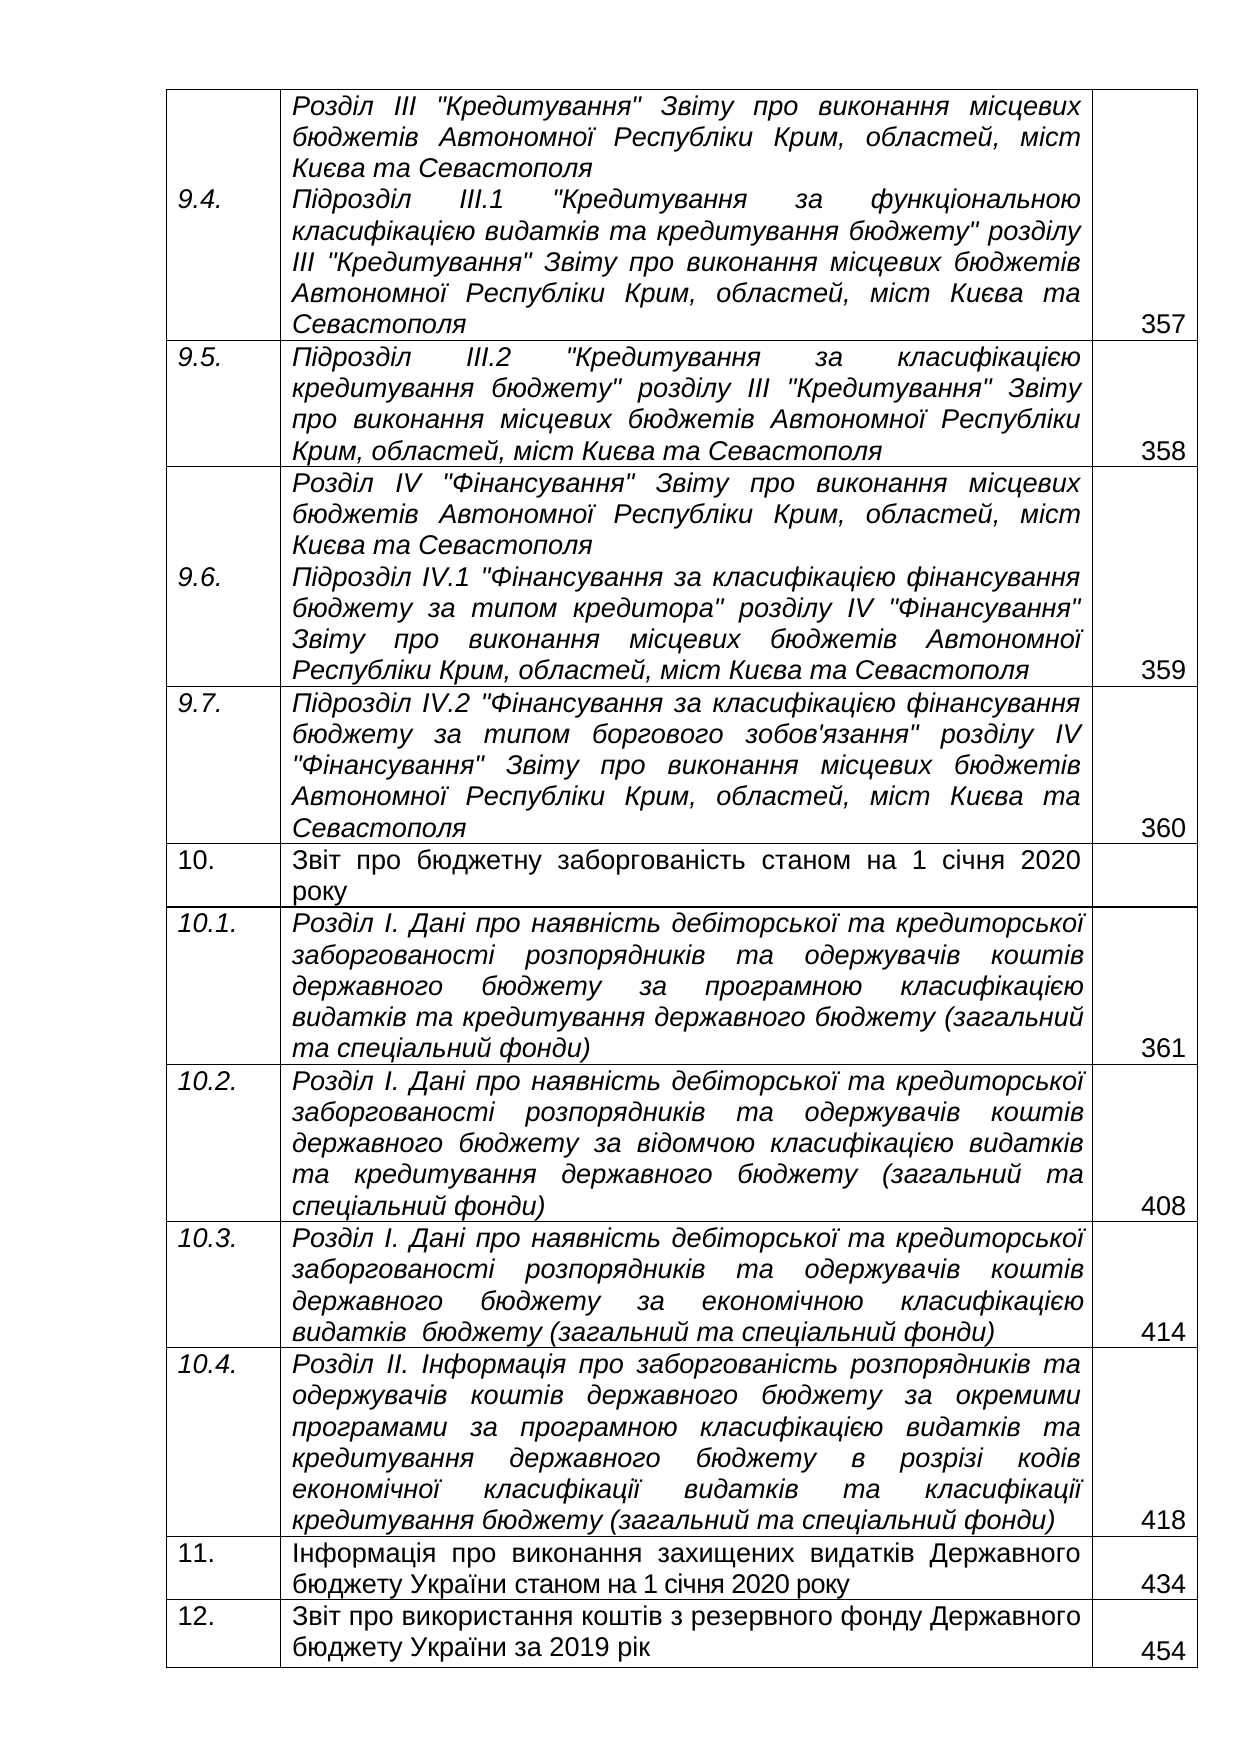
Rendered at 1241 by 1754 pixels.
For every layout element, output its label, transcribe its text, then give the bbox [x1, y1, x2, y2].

table_cell 10.1. [167, 908, 280, 1064]
table_cell Підрозділ ІІІ.2 "Кредитування за класифікацією кредитування бюджету" розділу ІІІ "Кредитування" Звіту про виконання місцевих бюджетів Автономної Республіки Крим, областей, міст Києва та Севастополя [281, 341, 1092, 466]
table_cell 11. [167, 1537, 280, 1599]
table_cell 357 [1093, 90, 1197, 340]
table_cell Розділ I. Дані про наявність дебіторської та кредиторської заборгованості розпорядників та одержувачів коштів державного бюджету за програмною класифікацією видатків та кредитування державного бюджету (загальний та спеціальний фонди) [281, 908, 1092, 1064]
table_cell Розділ ІІІ "Кредитування" Звіту про виконання місцевих бюджетів Автономної Республіки Крим, областей, міст Києва та Севастополя Підрозділ ІІІ.1 "Кредитування за функціональною класифікацією видатків та кредитування бюджету" розділу ІІІ "Кредитування" Звіту про виконання місцевих бюджетів Автономної Республіки Крим, областей, міст Києва та Севастополя [281, 90, 1092, 340]
table_cell 359 [1093, 467, 1197, 686]
table_cell Підрозділ IV.2 "Фінансування за класифікацією фінансування бюджету за типом боргового зобов'язання" розділу ІV "Фінансування" Звіту про виконання місцевих бюджетів Автономної Республіки Крим, областей, міст Києва та Севастополя [281, 687, 1092, 843]
table_cell 414 [1093, 1222, 1197, 1347]
table_cell [1093, 844, 1197, 906]
table_cell Звіт про бюджетну заборгованість станом на 1 січня 2020 року [281, 844, 1092, 906]
table_cell 10.3. [167, 1222, 280, 1347]
table_cell Розділ ІV "Фінансування" Звіту про виконання місцевих бюджетів Автономної Республіки Крим, областей, міст Києва та Севастополя Підрозділ IV.1 "Фінансування за класифікацією фінансування бюджету за типом кредитора" розділу ІV "Фінансування" Звіту про виконання місцевих бюджетів Автономної Республіки Крим, областей, міст Києва та Севастополя [281, 467, 1092, 686]
table_cell 358 [1093, 341, 1197, 466]
table_cell Розділ I. Дані про наявність дебіторської та кредиторської заборгованості розпорядників та одержувачів коштів державного бюджету за відомчою класифікацією видатків та кредитування державного бюджету (загальний та спеціальний фонди) [281, 1065, 1092, 1221]
table_cell 360 [1093, 687, 1197, 843]
table_cell 408 [1093, 1065, 1197, 1221]
table_cell 418 [1093, 1348, 1197, 1536]
table_cell Розділ II. Інформація про заборгованість розпорядників та одержувачів коштів державного бюджету за окремими програмами за програмною класифікацією видатків та кредитування державного бюджету в розрізі кодів економічної класифікації видатків та класифікації кредитування бюджету (загальний та спеціальний фонди) [281, 1348, 1092, 1536]
table_cell 10.2. [167, 1065, 280, 1221]
table_cell 361 [1093, 908, 1197, 1064]
table_cell 12. [167, 1600, 280, 1667]
table_cell 9.5. [167, 341, 280, 466]
table_cell 9.6. [167, 467, 280, 686]
table_cell 10.4. [167, 1348, 280, 1536]
table_cell Інформація про виконання захищених видатків Державного бюджету України станом на 1 січня 2020 року [281, 1537, 1092, 1599]
table_cell 454 [1093, 1600, 1197, 1667]
table_cell 10. [167, 844, 280, 906]
table_cell Звіт про використання коштів з резервного фонду Державного бюджету України за 2019 рік [281, 1600, 1092, 1667]
table_cell 9.7. [167, 687, 280, 843]
table_cell Розділ I. Дані про наявність дебіторської та кредиторської заборгованості розпорядників та одержувачів коштів державного бюджету за економічною класифікацією видатків бюджету (загальний та спеціальний фонди) [281, 1222, 1092, 1347]
table_cell 434 [1093, 1537, 1197, 1599]
table_cell 9.4. [167, 90, 280, 340]
